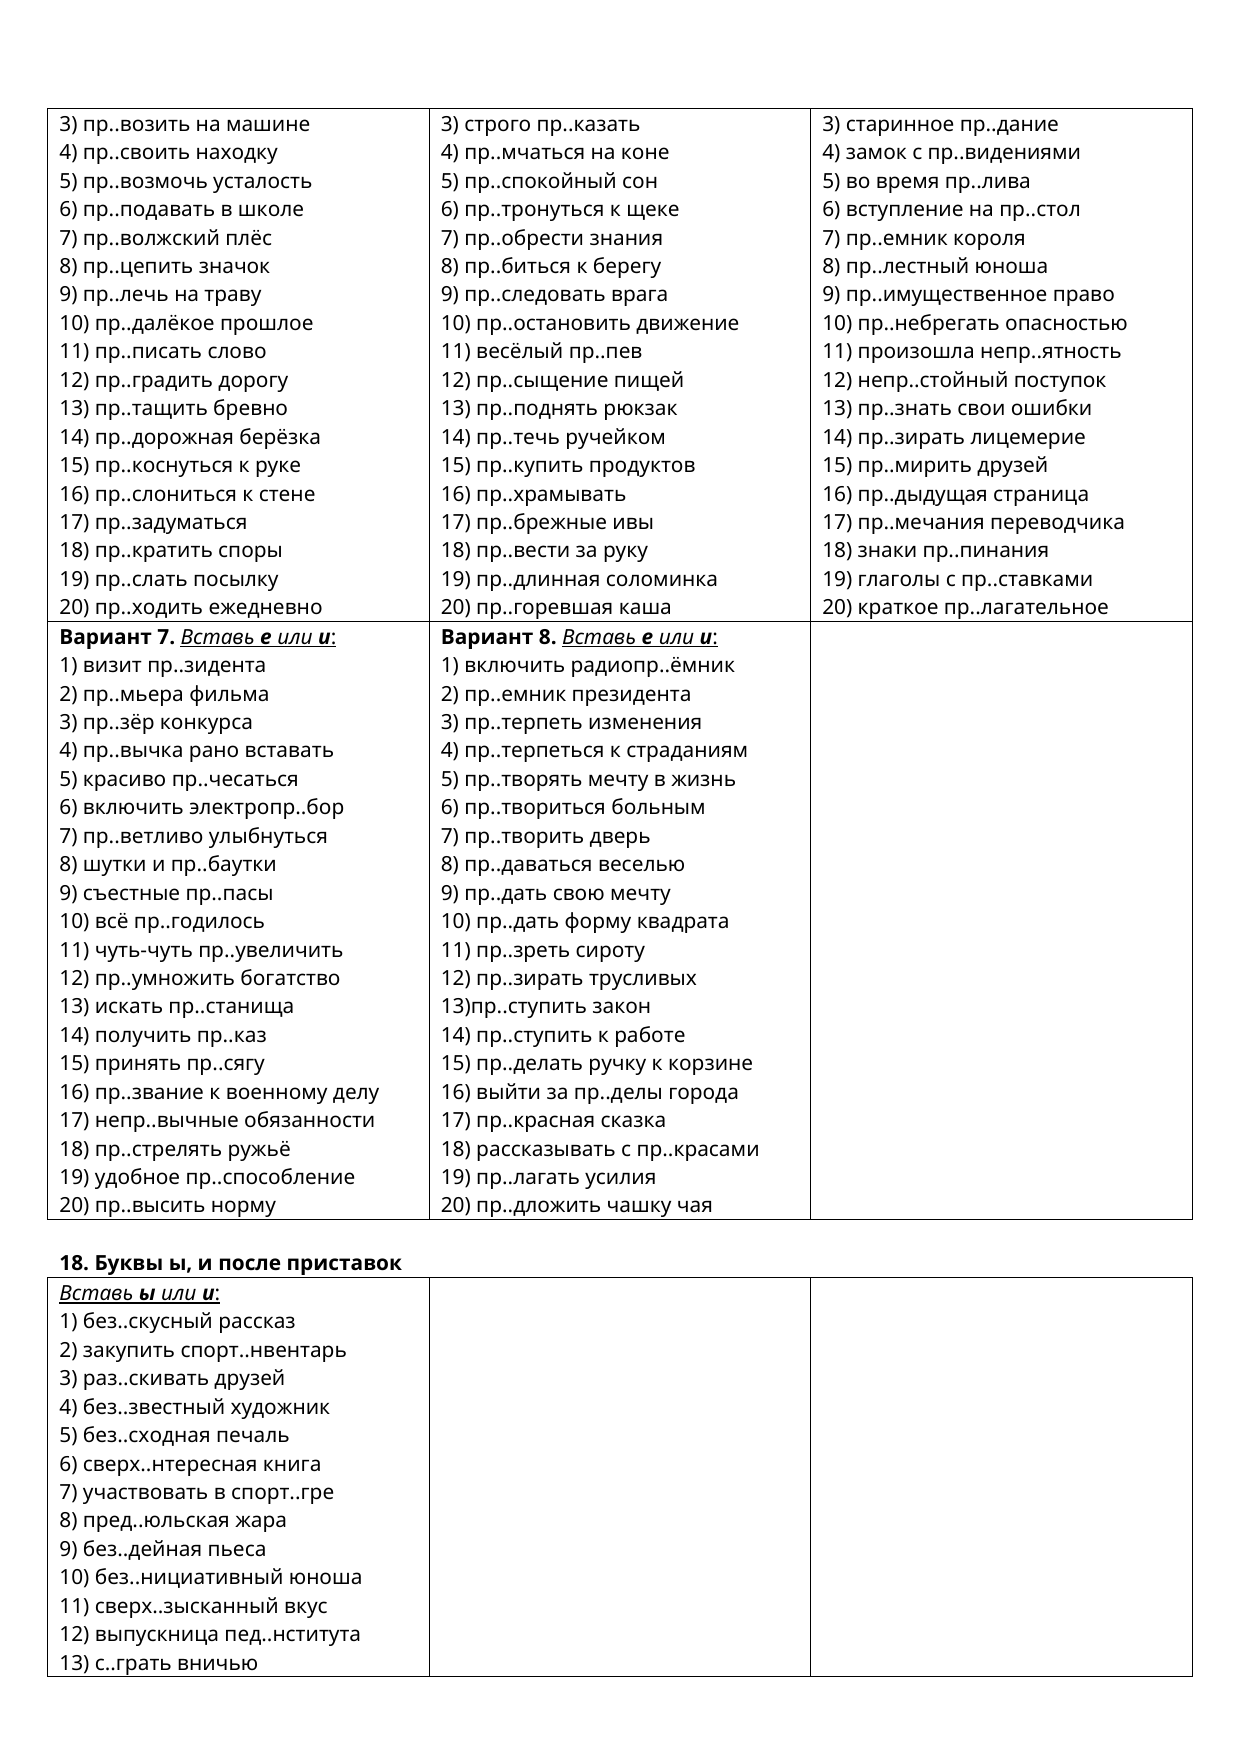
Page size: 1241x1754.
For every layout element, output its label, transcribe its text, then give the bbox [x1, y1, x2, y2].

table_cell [430, 109, 810, 621]
table_cell Вариант 8. Вставь е или и: 1) включить радиопр..ёмник 2) пр..емник президента 3) пр..терпеть изменения 4) пр..терпеться к страданиям 5) пр..творять мечту в жизнь 6) пр..твориться больным 7) пр..творить дверь 8) пр..даваться веселью 9) пр..дать свою мечту 10) пр..дать форму квадрата 11) пр..зреть сироту 12) пр..зирать трусливых 13)пр..ступить закон 14) пр..ступить к работе 15) пр..делать ручку к корзине 16) выйти за пр..делы города 17) пр..красная сказка 18) рассказывать с пр..красами 19) пр..лагать усилия 20) пр..дложить чашку чая [430, 622, 810, 1219]
text 18. Буквы ы, и после приставок [59, 1248, 1181, 1277]
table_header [48, 1278, 429, 1676]
table_header [430, 1278, 810, 1676]
table_cell Вариант 7. Вставь е или и: 1) визит пр..зидента 2) пр..мьера фильма 3) пр..зёр конкурса 4) пр..вычка рано вставать 5) красиво пр..чесаться 6) включить электропр..бор 7) пр..ветливо улыбнуться 8) шутки и пр..баутки 9) съестные пр..пасы 10) всё пр..годилось 11) чуть-чуть пр..увеличить 12) пр..умножить богатство 13) искать пр..станища 14) получить пр..каз 15) принять пр..сягу 16) пр..звание к военному делу 17) непр..вычные обязанности 18) пр..стрелять ружьё 19) удобное пр..способление 20) пр..высить норму [48, 622, 429, 1219]
table_header [811, 1278, 1192, 1676]
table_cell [48, 109, 429, 621]
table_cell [811, 109, 1192, 621]
table_cell [811, 622, 1192, 1219]
